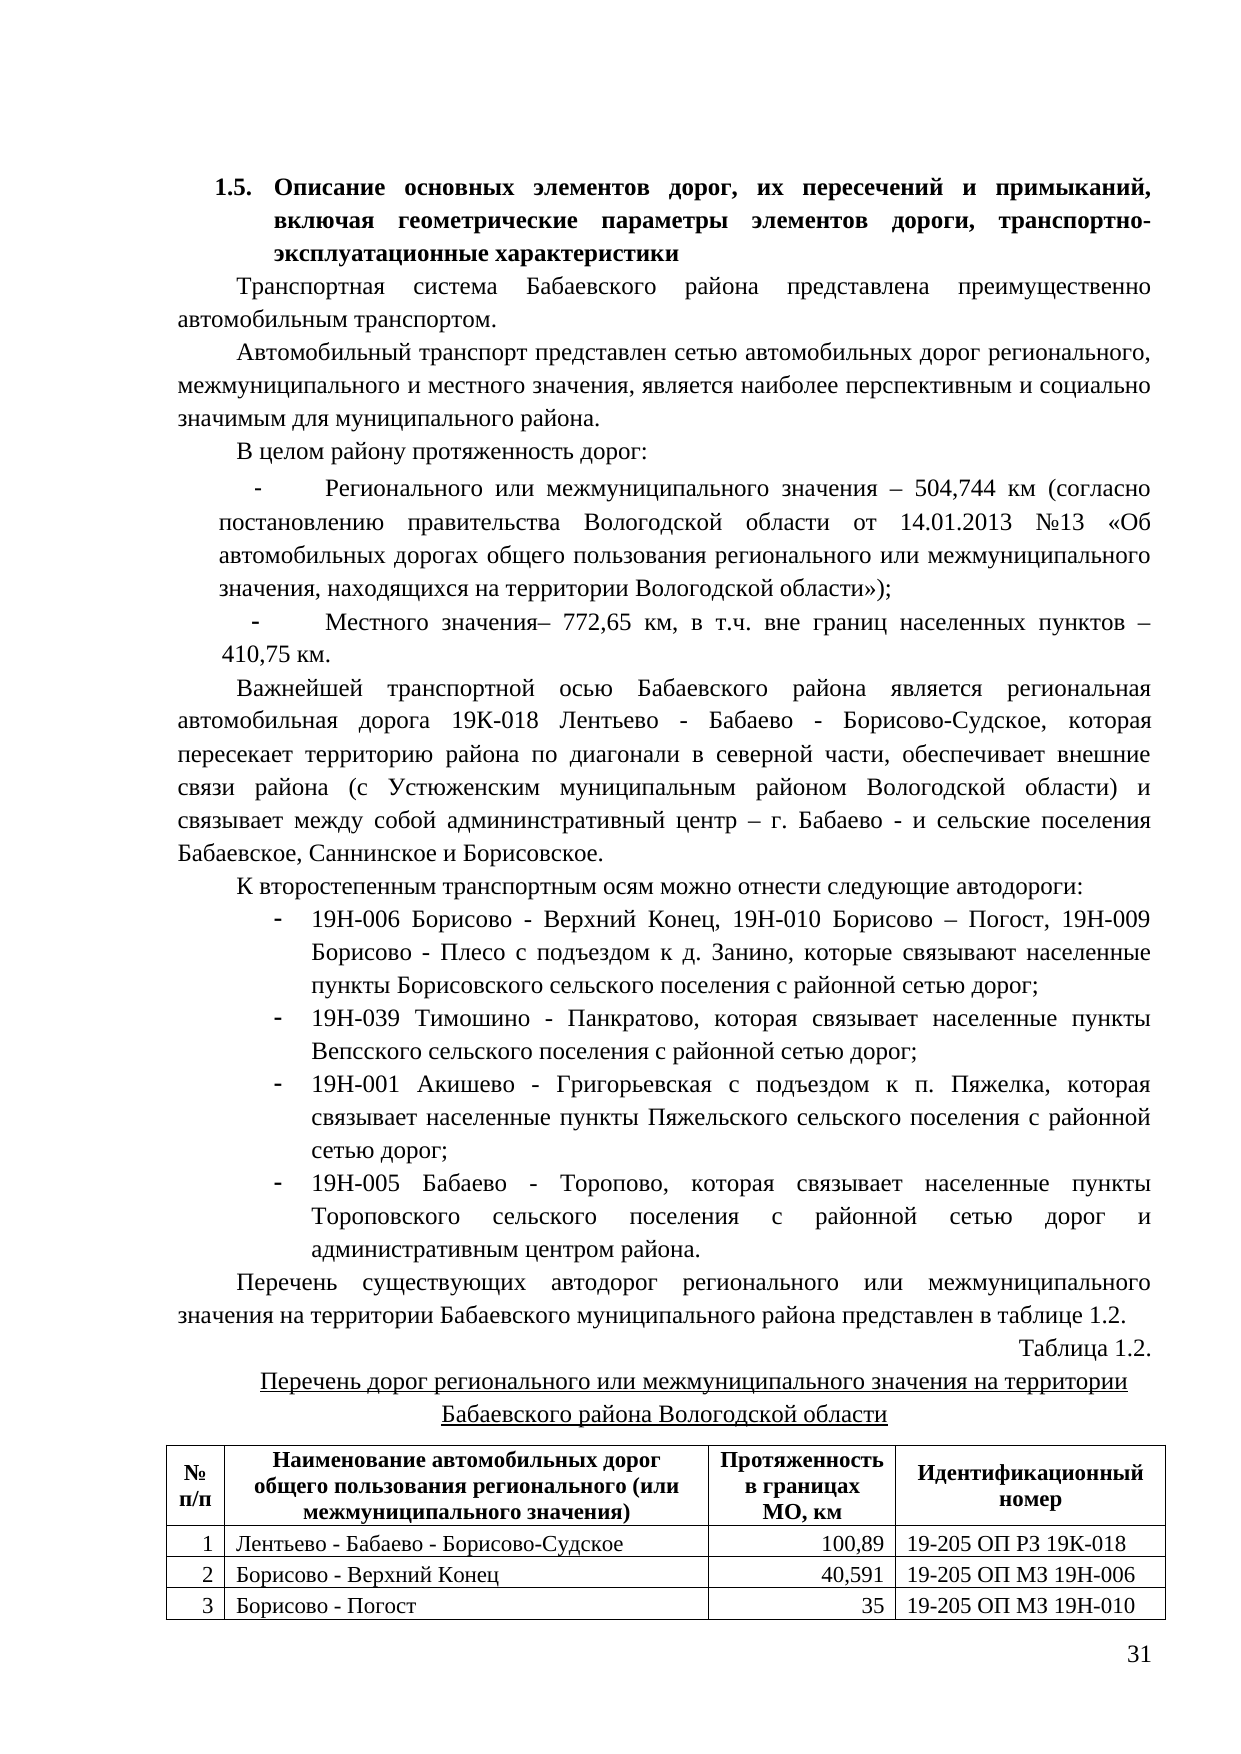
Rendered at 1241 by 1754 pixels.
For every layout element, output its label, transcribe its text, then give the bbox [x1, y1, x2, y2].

table_header Протяженность в границах МО, км [709, 1446, 895, 1525]
text К второстепенным транспортным осям можно отнести следующие автодороги: [177, 871, 1152, 899]
text Таблица 1.2. [177, 1333, 1152, 1362]
list 19Н-001 Акишево - Григорьевская с подъездом к п. Пяжелка, которая связывает населенные пункты Пяжельского сельского поселения с районной сетью дорог; [274, 1069, 1152, 1164]
text В целом району протяженность дорог: [177, 436, 1152, 465]
table_cell 19-205 ОП МЗ 19Н-010 [896, 1588, 1165, 1618]
text Перечень дорог регионального или межмуниципального значения на территории Бабаевского района Вологодской области [177, 1366, 1152, 1428]
table_cell 100,89 [709, 1526, 895, 1556]
text Регионального или межмуниципального значения – 504,744 км (согласно постановлению правительства Вологодской области от 14.01.2013 №13 «Об автомобильных дорогах общего пользования регионального или межмуниципального значения, находящихся на территории Вологодской области»); [218, 469, 1152, 602]
table_header № п/п [167, 1446, 224, 1525]
list 19Н-005 Бабаево - Торопово, которая связывает населенные пункты Тороповского сельского поселения с районной сетью дорог и административным центром района. [274, 1168, 1152, 1263]
list Местного значения– 772,65 км, в т.ч. вне границ населенных пунктов – 410,75 км. [222, 607, 1152, 668]
table_header Идентификационный номер [896, 1446, 1165, 1525]
table_cell 3 [167, 1588, 224, 1618]
text Важнейшей транспортной осью Бабаевского района является региональная автомобильная дорога 19К-018 Лентьево - Бабаево - Борисово-Судское, которая пересекает территорию района по диагонали в северной части, обеспечивает внешние связи района (с Устюженским муниципальным районом Вологодской области) и связывает между собой админинстративный центр – г. Бабаево - и сельские поселения Бабаевское, Саннинское и Борисовское. [177, 673, 1152, 866]
text Автомобильный транспорт представлен сетью автомобильных дорог регионального, межмуниципального и местного значения, является наиболее перспективным и социально значимым для муниципального района. [177, 337, 1152, 432]
table_cell Борисово - Верхний Конец [225, 1557, 708, 1587]
table_cell 2 [167, 1557, 224, 1587]
table_cell 19-205 ОП РЗ 19К-018 [896, 1526, 1165, 1556]
table_cell 40,591 [709, 1557, 895, 1587]
table_cell 1 [167, 1526, 224, 1556]
list 19Н-006 Борисово - Верхний Конец, 19Н-010 Борисово – Погост, 19Н-009 Борисово - Плесо с подъездом к д. Занино, которые связывают населенные пункты Борисовского сельского поселения с районной сетью дорог; [274, 904, 1152, 998]
table_cell 19-205 ОП МЗ 19Н-006 [896, 1557, 1165, 1587]
table_header Наименование автомобильных дорог общего пользования регионального (или межмуниципального значения) [225, 1446, 708, 1525]
text Транспортная система Бабаевского района представлена преимущественно автомобильным транспортом. [177, 271, 1152, 333]
subtitle Описание основных элементов дорог, их пересечений и примыканий, включая геометрические параметры элементов дороги, транспортно-эксплуатационные характеристики [214, 172, 1152, 267]
table_cell Борисово - Погост [225, 1588, 708, 1618]
text Перечень существующих автодорог регионального или межмуниципального значения на территории Бабаевского муниципального района представлен в таблице 1.2. [177, 1267, 1152, 1329]
table_cell Лентьево - Бабаево - Борисово-Судское [225, 1526, 708, 1556]
list 19Н-039 Тимошино - Панкратово, которая связывает населенные пункты Вепсского сельского поселения с районной сетью дорог; [274, 1003, 1152, 1064]
table_cell 35 [709, 1588, 895, 1618]
